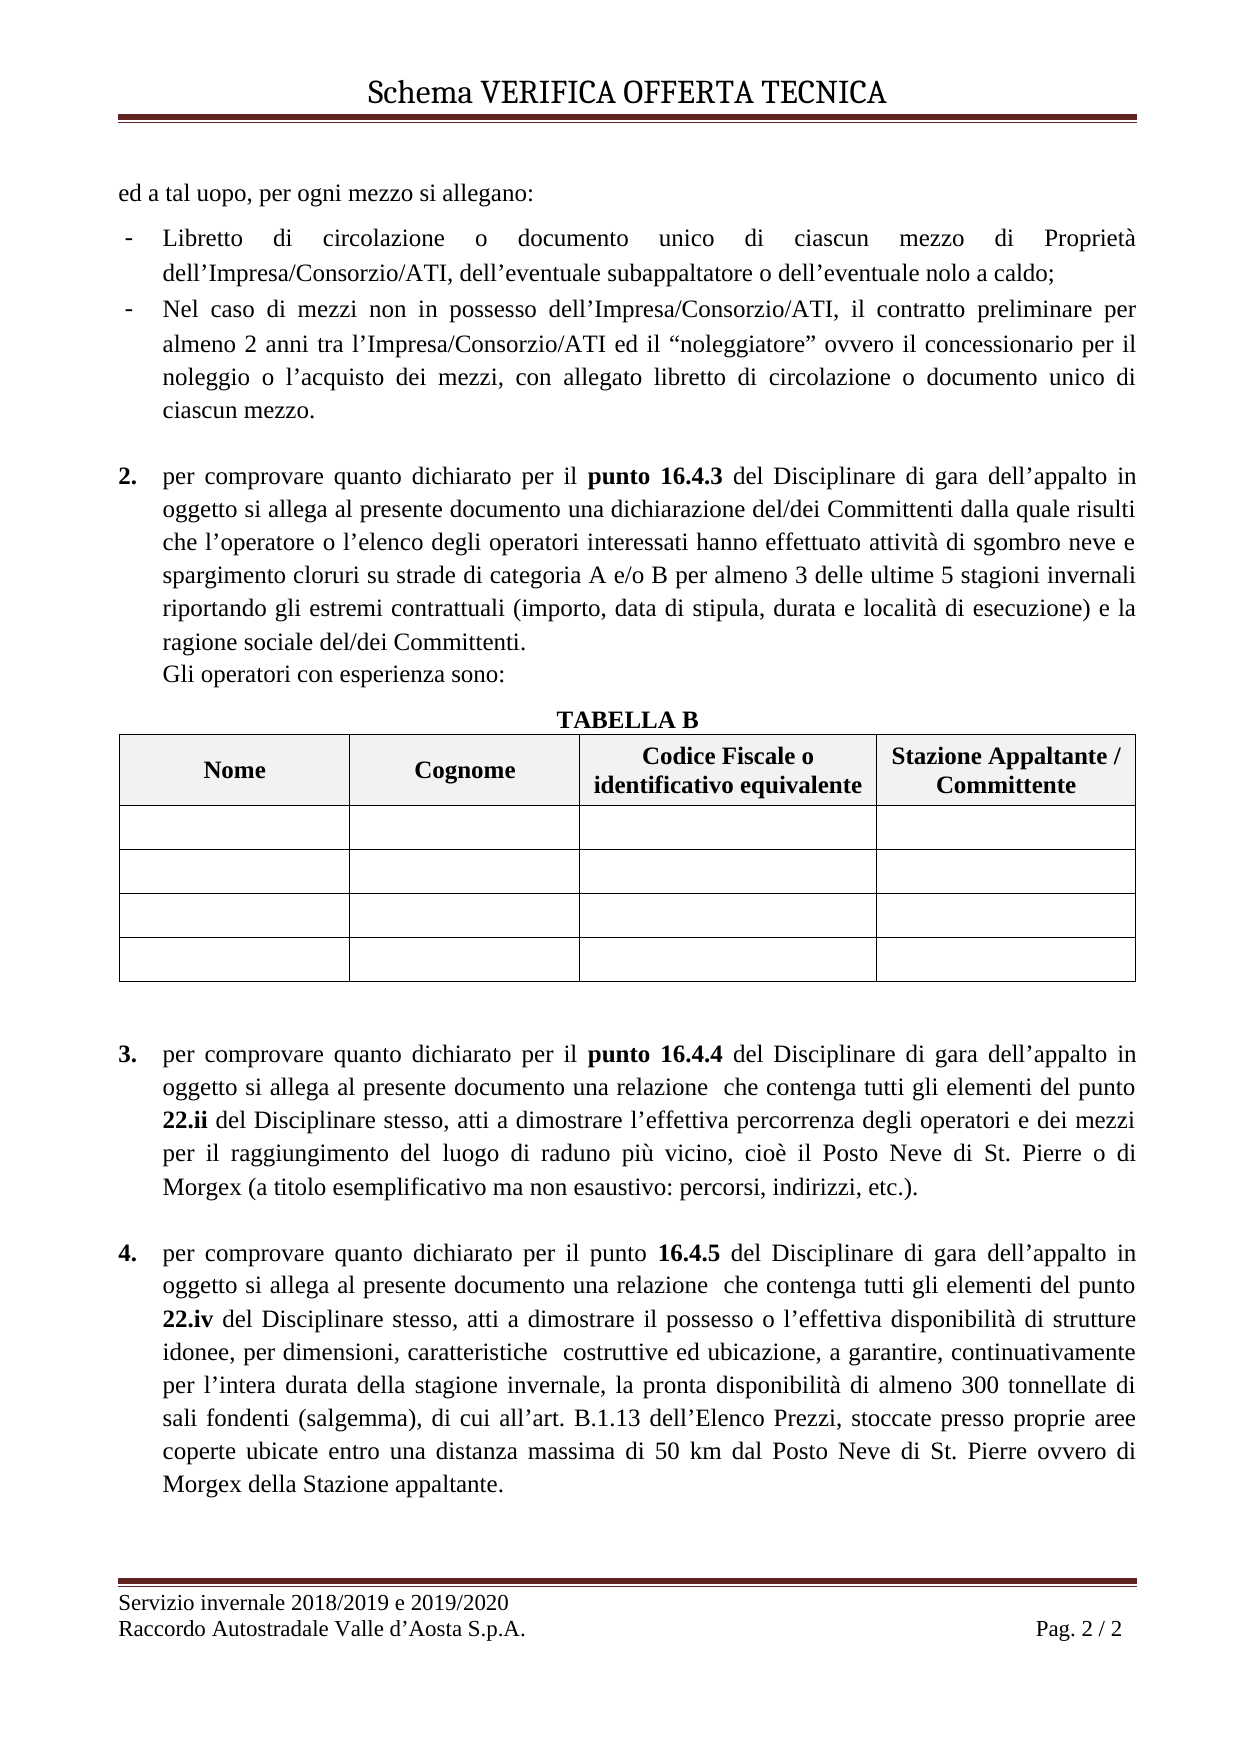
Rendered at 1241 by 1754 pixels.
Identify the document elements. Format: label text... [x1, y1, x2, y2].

table_cell [580, 850, 876, 893]
list Nel caso di mezzi non in possesso dell’Impresa/Consorzio/ATI, il contratto preliminare per almeno 2 anni tra l’Impresa/Consorzio/ATI ed il “noleggiatore” ovvero il concessionario per il noleggio o l’acquisto dei mezzi, con allegato libretto di circolazione o documento unico di ciascun mezzo. [125, 291, 1137, 424]
table_header Stazione Appaltante / Committente [877, 735, 1135, 805]
list per comprovare quanto dichiarato per il punto 16.4.4 del Disciplinare di gara dell’appalto in oggetto si allega al presente documento una relazione che contenga tutti gli elementi del punto 22.ii del Disciplinare stesso, atti a dimostrare l’effettiva percorrenza degli operatori e dei mezzi per il raggiungimento del luogo di raduno più vicino, cioè il Posto Neve di St. Pierre o di Morgex (a titolo esemplificativo ma non esaustivo: percorsi, indirizzi, etc.). [118, 1039, 1137, 1200]
table_cell [350, 850, 579, 893]
list per comprovare quanto dichiarato per il punto 16.4.3 del Disciplinare di gara dell’appalto in oggetto si allega al presente documento una dichiarazione del/dei Committenti dalla quale risulti che l’operatore o l’elenco degli operatori interessati hanno effettuato attività di sgombro neve e spargimento cloruri su strade di categoria A e/o B per almeno 3 delle ultime 5 stagioni invernali riportando gli estremi contrattuali (importo, data di stipula, durata e località di esecuzione) e la ragione sociale del/dei Committenti. [118, 461, 1137, 655]
table_cell [120, 938, 349, 981]
text ed a tal uopo, per ogni mezzo si allegano: [118, 178, 1137, 207]
list Gli operatori con esperienza sono: [118, 659, 1137, 688]
table_cell [350, 894, 579, 937]
table_cell [877, 894, 1135, 937]
list Libretto di circolazione o documento unico di ciascun mezzo di Proprietà dell’Impresa/Consorzio/ATI, dell’eventuale subappaltatore o dell’eventuale nolo a caldo; [125, 220, 1137, 287]
table_cell [350, 806, 579, 849]
table_cell [120, 850, 349, 893]
table_cell [580, 806, 876, 849]
table_cell [877, 850, 1135, 893]
list per comprovare quanto dichiarato per il punto 16.4.5 del Disciplinare di gara dell’appalto in oggetto si allega al presente documento una relazione che contenga tutti gli elementi del punto 22.iv del Disciplinare stesso, atti a dimostrare il possesso o l’effettiva disponibilità di strutture idonee, per dimensioni, caratteristiche costruttive ed ubicazione, a garantire, continuativamente per l’intera durata della stagione invernale, la pronta disponibilità di almeno 300 tonnellate di sali fondenti (salgemma), di cui all’art. B.1.13 dell’Elenco Prezzi, stoccate presso proprie aree coperte ubicate entro una distanza massima di 50 km dal Posto Neve di St. Pierre ovvero di Morgex della Stazione appaltante. [118, 1238, 1137, 1497]
table_cell [350, 938, 579, 981]
table_cell [120, 894, 349, 937]
table_header Codice Fiscale o identificativo equivalente [580, 735, 876, 805]
table_cell [120, 806, 349, 849]
table_cell [877, 806, 1135, 849]
table_header Cognome [350, 735, 579, 805]
table_header Nome [120, 735, 349, 805]
table_cell [580, 894, 876, 937]
table_cell [877, 938, 1135, 981]
text TABELLA B [118, 705, 1137, 734]
table_cell [580, 938, 876, 981]
